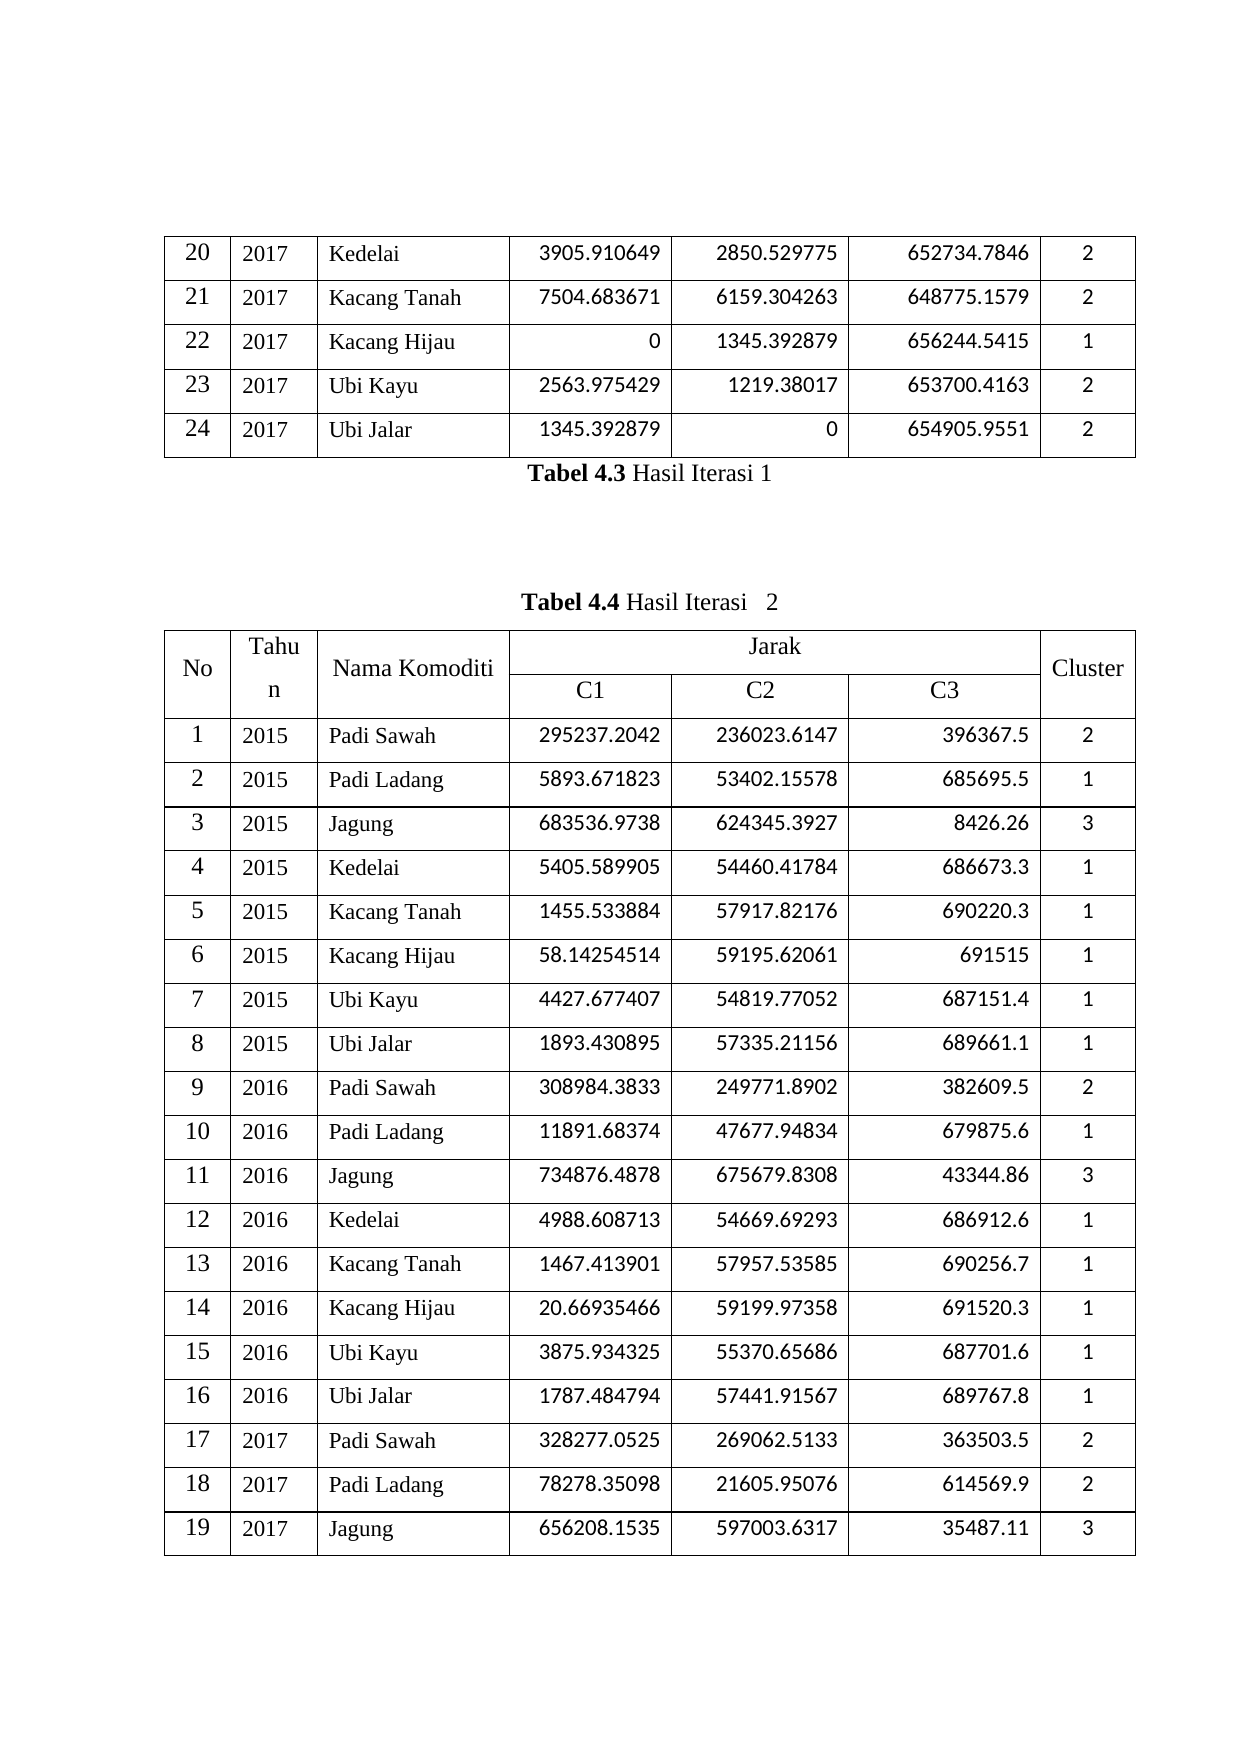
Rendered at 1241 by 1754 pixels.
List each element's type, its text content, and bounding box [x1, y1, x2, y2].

table_cell 2 [1041, 370, 1135, 412]
table_cell 236023.6147 [672, 719, 848, 762]
table_cell 654905.9551 [849, 414, 1040, 457]
table_cell 13 [165, 1248, 230, 1291]
table_cell 1 [1041, 1248, 1135, 1291]
table_cell 2015 [231, 940, 317, 983]
table_cell 2017 [231, 370, 317, 412]
table_cell 2017 [231, 414, 317, 457]
table_cell 396367.5 [849, 719, 1040, 762]
table_cell 1 [1041, 896, 1135, 938]
table_cell 687701.6 [849, 1336, 1040, 1379]
table_cell Padi Ladang [318, 1116, 509, 1159]
table_cell Jagung [318, 1160, 509, 1203]
table_cell Ubi Kayu [318, 1336, 509, 1379]
table_cell Ubi Kayu [318, 370, 509, 412]
table_cell C3 [849, 675, 1040, 718]
table_cell 2 [1041, 1468, 1135, 1511]
table_cell 4427.677407 [510, 984, 671, 1027]
table_cell 679875.6 [849, 1116, 1040, 1159]
table_cell Kacang Hijau [318, 940, 509, 983]
table_cell 7 [165, 984, 230, 1027]
table_cell 2 [1041, 1424, 1135, 1467]
table_cell Kedelai [318, 851, 509, 894]
table_cell 12 [165, 1204, 230, 1247]
table_cell 689767.8 [849, 1380, 1040, 1423]
table_cell 1219.38017 [672, 370, 848, 412]
table_cell 8426.26 [849, 808, 1040, 850]
table_cell 0 [510, 325, 671, 368]
table_cell 1 [1041, 1336, 1135, 1379]
table_cell 57917.82176 [672, 896, 848, 938]
table_cell 54819.77052 [672, 984, 848, 1027]
table_cell 2016 [231, 1116, 317, 1159]
table_cell Ubi Jalar [318, 1028, 509, 1071]
table_cell Ubi Jalar [318, 414, 509, 457]
table_cell 17 [165, 1424, 230, 1467]
table_cell 57335.21156 [672, 1028, 848, 1071]
table_cell 3905.910649 [510, 237, 671, 280]
table_cell 1345.392879 [672, 325, 848, 368]
text Tabel 4.4 Hasil Iterasi 2 [236, 587, 1063, 616]
table_cell 20 [165, 237, 230, 280]
table_cell 18 [165, 1468, 230, 1511]
table_cell 47677.94834 [672, 1116, 848, 1159]
table_cell 3 [1041, 808, 1135, 850]
table_cell 78278.35098 [510, 1468, 671, 1511]
table_cell 1 [1041, 763, 1135, 806]
table_cell 1 [1041, 1204, 1135, 1247]
table_cell 1 [1041, 325, 1135, 368]
table_cell 683536.9738 [510, 808, 671, 850]
table_cell Kacang Hijau [318, 1292, 509, 1335]
table_cell 2016 [231, 1380, 317, 1423]
table_cell C1 [510, 675, 671, 718]
table_cell 11 [165, 1160, 230, 1203]
table_cell 2016 [231, 1204, 317, 1247]
table_cell 2 [1041, 281, 1135, 324]
table_cell 653700.4163 [849, 370, 1040, 412]
table_cell Kacang Tanah [318, 896, 509, 938]
table_cell 691520.3 [849, 1292, 1040, 1335]
table_cell 614569.9 [849, 1468, 1040, 1511]
table_cell 675679.8308 [672, 1160, 848, 1203]
table_cell 20.66935466 [510, 1292, 671, 1335]
table_cell 4 [165, 851, 230, 894]
table_cell Kacang Hijau [318, 325, 509, 368]
table_cell 3875.934325 [510, 1336, 671, 1379]
table_cell 5893.671823 [510, 763, 671, 806]
table_cell 249771.8902 [672, 1072, 848, 1115]
table_cell 1345.392879 [510, 414, 671, 457]
table_cell 9 [165, 1072, 230, 1115]
table_cell Jagung [318, 1513, 509, 1555]
table_cell 689661.1 [849, 1028, 1040, 1071]
table_cell Ubi Kayu [318, 984, 509, 1027]
table_cell 6159.304263 [672, 281, 848, 324]
table_cell 21 [165, 281, 230, 324]
table_cell 2017 [231, 1468, 317, 1511]
table_cell 2016 [231, 1072, 317, 1115]
table_cell 57957.53585 [672, 1248, 848, 1291]
table_cell Padi Sawah [318, 1424, 509, 1467]
table_cell 690256.7 [849, 1248, 1040, 1291]
table_cell Kedelai [318, 237, 509, 280]
table_cell 53402.15578 [672, 763, 848, 806]
table_cell 363503.5 [849, 1424, 1040, 1467]
table_cell 1 [1041, 984, 1135, 1027]
table_cell 15 [165, 1336, 230, 1379]
table_cell 19 [165, 1513, 230, 1555]
table_cell 2 [1041, 414, 1135, 457]
table_cell 8 [165, 1028, 230, 1071]
table_cell 687151.4 [849, 984, 1040, 1027]
table_cell 686912.6 [849, 1204, 1040, 1247]
table_header No [165, 631, 230, 718]
table_cell 2 [1041, 237, 1135, 280]
table_cell 2017 [231, 1424, 317, 1467]
table_cell 2 [165, 763, 230, 806]
table_cell 1 [1041, 1292, 1135, 1335]
table_cell 11891.68374 [510, 1116, 671, 1159]
table_cell 2017 [231, 281, 317, 324]
table_cell 295237.2042 [510, 719, 671, 762]
table_cell 656244.5415 [849, 325, 1040, 368]
table_cell 328277.0525 [510, 1424, 671, 1467]
table_cell 10 [165, 1116, 230, 1159]
table_cell 2 [1041, 1072, 1135, 1115]
table_cell 1 [1041, 1116, 1135, 1159]
table_cell 2017 [231, 1513, 317, 1555]
table_cell 5405.589905 [510, 851, 671, 894]
table_cell 2015 [231, 719, 317, 762]
table_cell 59195.62061 [672, 940, 848, 983]
table_cell 2017 [231, 325, 317, 368]
table_cell 24 [165, 414, 230, 457]
table_header Cluster [1041, 631, 1135, 718]
table_cell Padi Ladang [318, 1468, 509, 1511]
table_cell Kacang Tanah [318, 1248, 509, 1291]
table_cell 308984.3833 [510, 1072, 671, 1115]
table_cell 3 [1041, 1160, 1135, 1203]
table_cell 734876.4878 [510, 1160, 671, 1203]
table_cell 624345.3927 [672, 808, 848, 850]
table_cell 1 [1041, 940, 1135, 983]
table_cell 16 [165, 1380, 230, 1423]
table_cell 2015 [231, 1028, 317, 1071]
table_cell Padi Ladang [318, 763, 509, 806]
table_cell 58.14254514 [510, 940, 671, 983]
table_cell 1787.484794 [510, 1380, 671, 1423]
table_cell 3 [165, 808, 230, 850]
table_cell 2016 [231, 1248, 317, 1291]
table_cell 2016 [231, 1292, 317, 1335]
table_cell 1893.430895 [510, 1028, 671, 1071]
table_cell 23 [165, 370, 230, 412]
table_cell 2563.975429 [510, 370, 671, 412]
table_cell 1 [1041, 851, 1135, 894]
table_cell 2017 [231, 237, 317, 280]
table_cell 685695.5 [849, 763, 1040, 806]
table_cell 269062.5133 [672, 1424, 848, 1467]
table_cell 54460.41784 [672, 851, 848, 894]
table_cell 57441.91567 [672, 1380, 848, 1423]
table_cell 2015 [231, 851, 317, 894]
table_cell 1467.413901 [510, 1248, 671, 1291]
table_cell 22 [165, 325, 230, 368]
table_cell 3 [1041, 1513, 1135, 1555]
table_cell C2 [672, 675, 848, 718]
table_cell 656208.1535 [510, 1513, 671, 1555]
table_cell 2015 [231, 896, 317, 938]
table_cell 2016 [231, 1160, 317, 1203]
table_cell Padi Sawah [318, 1072, 509, 1115]
table_cell 1455.533884 [510, 896, 671, 938]
table_cell 54669.69293 [672, 1204, 848, 1247]
table_cell Jagung [318, 808, 509, 850]
table_cell 1 [1041, 1380, 1135, 1423]
table_cell 2 [1041, 719, 1135, 762]
table_cell 21605.95076 [672, 1468, 848, 1511]
table_cell 43344.86 [849, 1160, 1040, 1203]
table_header Jarak [510, 631, 1040, 674]
table_cell 652734.7846 [849, 237, 1040, 280]
table_header Nama Komoditi [318, 631, 509, 718]
table_cell 35487.11 [849, 1513, 1040, 1555]
table_cell 4988.608713 [510, 1204, 671, 1247]
table_cell 686673.3 [849, 851, 1040, 894]
table_cell Kedelai [318, 1204, 509, 1247]
table_cell Ubi Jalar [318, 1380, 509, 1423]
table_cell 2015 [231, 763, 317, 806]
table_cell 1 [165, 719, 230, 762]
text Tabel 4.3 Hasil Iterasi 1 [236, 458, 1063, 486]
table_cell 2015 [231, 984, 317, 1027]
table_cell 690220.3 [849, 896, 1040, 938]
table_cell 0 [672, 414, 848, 457]
table_cell 2016 [231, 1336, 317, 1379]
table_cell 691515 [849, 940, 1040, 983]
table_cell 2850.529775 [672, 237, 848, 280]
table_cell 14 [165, 1292, 230, 1335]
table_cell Kacang Tanah [318, 281, 509, 324]
table_cell 382609.5 [849, 1072, 1040, 1115]
table_cell 7504.683671 [510, 281, 671, 324]
table_cell 55370.65686 [672, 1336, 848, 1379]
table_header Tahun [231, 631, 317, 718]
table_cell 2015 [231, 808, 317, 850]
table_cell 597003.6317 [672, 1513, 848, 1555]
table_cell 6 [165, 940, 230, 983]
table_cell Padi Sawah [318, 719, 509, 762]
table_cell 1 [1041, 1028, 1135, 1071]
table_cell 59199.97358 [672, 1292, 848, 1335]
table_cell 5 [165, 896, 230, 938]
table_cell 648775.1579 [849, 281, 1040, 324]
